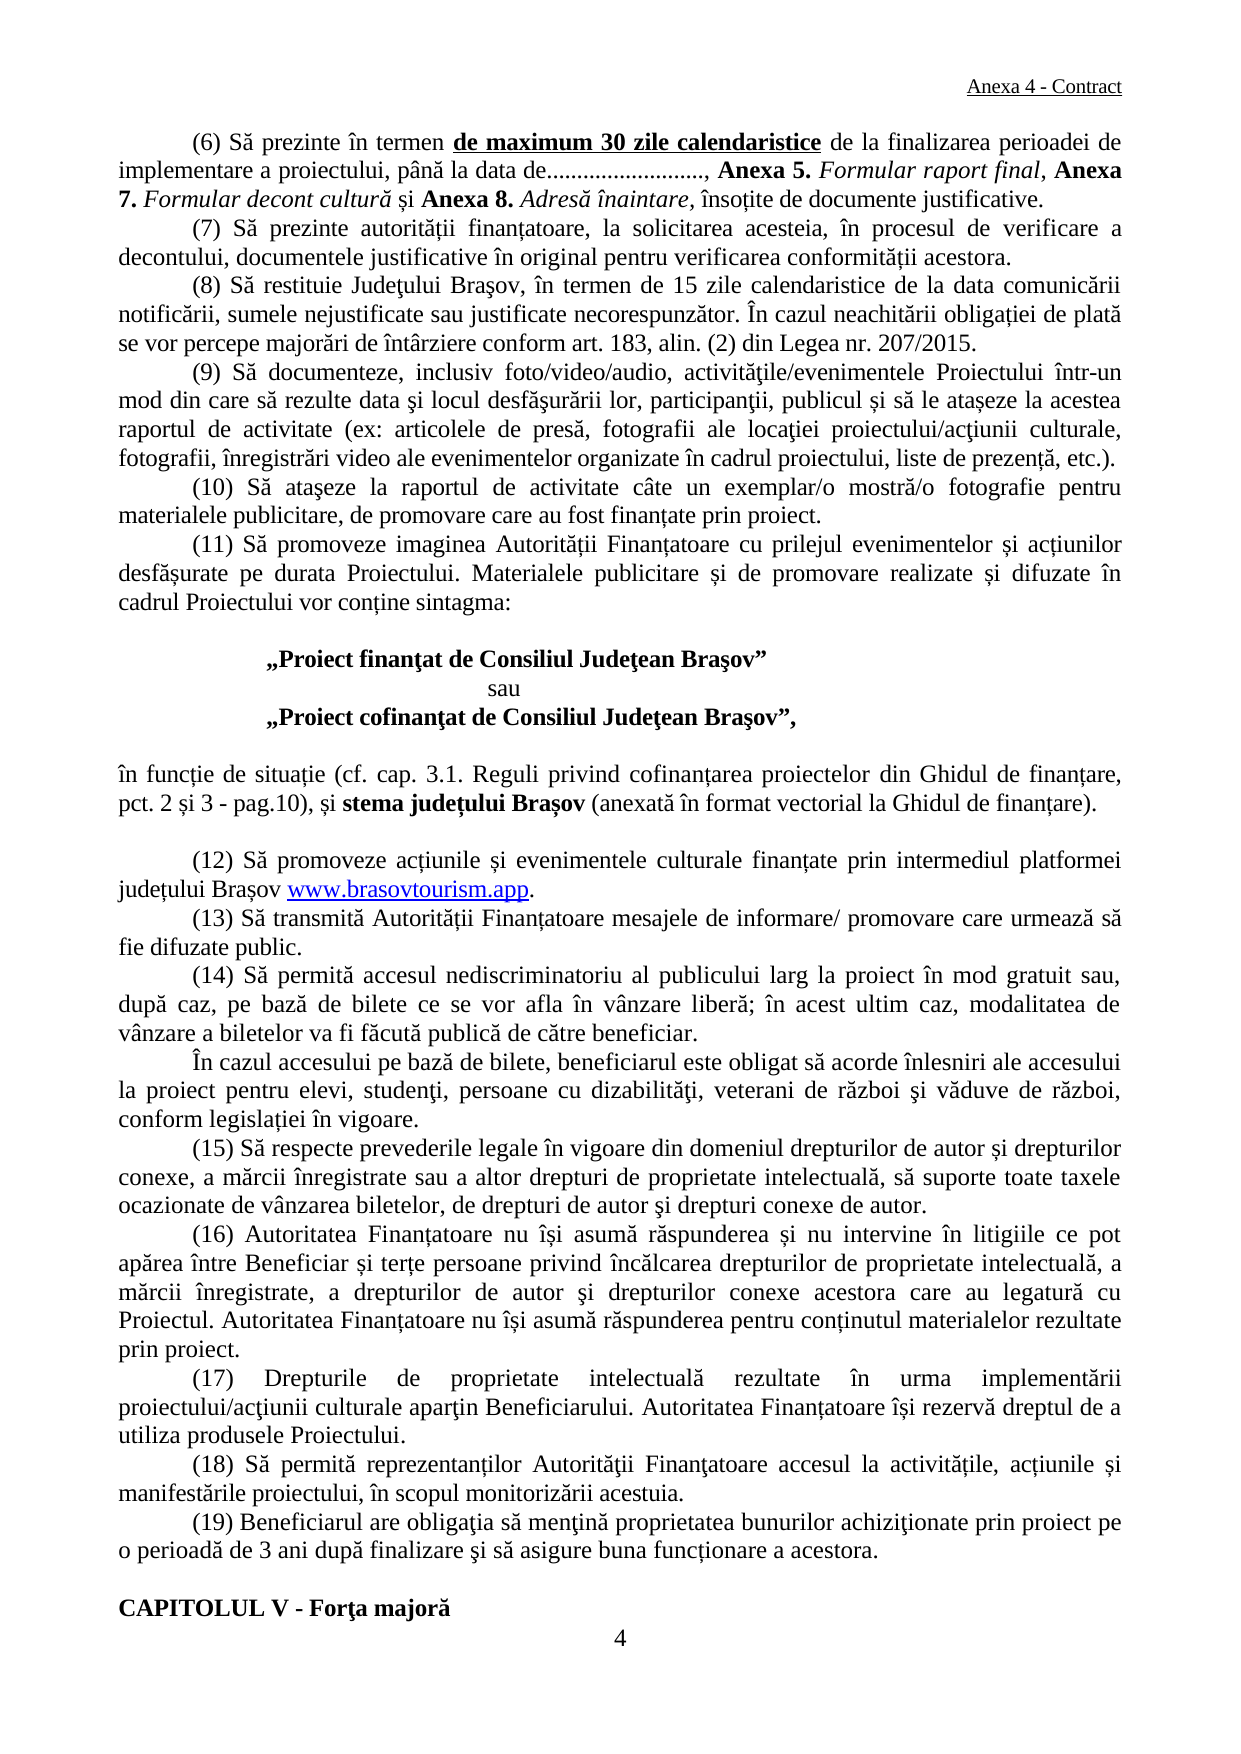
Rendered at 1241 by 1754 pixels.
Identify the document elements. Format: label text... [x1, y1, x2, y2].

text în funcție de situație (cf. cap. 3.1. Reguli privind cofinanțarea proiectelor din Ghidul de finanțare, pct. 2 și 3 - pag.10), și stema județului Brașov (anexată în format vectorial la Ghidul de finanțare). [118, 759, 1122, 817]
text (17) Drepturile de proprietate intelectuală rezultate în urma implementării proiectului/acţiunii culturale aparţin Beneficiarului. Autoritatea Finanțatoare își rezervă dreptul de a utiliza produsele Proiectului. [118, 1363, 1122, 1449]
text CAPITOLUL V - Forţa majoră [118, 1593, 1122, 1622]
text (9) Să documenteze, inclusiv foto/video/audio, activităţile/evenimentele Proiectului într-un mod din care să rezulte data şi locul desfăşurării lor, participanţii, publicul și să le atașeze la acestea raportul de activitate (ex: articolele de presă, fotografii ale locaţiei proiectului/acţiunii culturale, fotografii, înregistrări video ale evenimentelor organizate în cadrul proiectului, liste de prezență, etc.). [118, 357, 1122, 472]
text „Proiect cofinanţat de Consiliul Judeţean Braşov”, [192, 702, 1122, 730]
text (13) Să transmită Autorității Finanțatoare mesajele de informare/ promovare care urmează să fie difuzate public. [118, 903, 1122, 960]
text (12) Să promoveze acțiunile și evenimentele culturale finanțate prin intermediul platformei județului Brașov www.brasovtourism.app. [118, 845, 1122, 903]
text În cazul accesului pe bază de bilete, beneficiarul este obligat să acorde înlesniri ale accesului la proiect pentru elevi, studenţi, persoane cu dizabilităţi, veterani de război şi văduve de război, conform legislației în vigoare. [118, 1047, 1122, 1133]
text (11) Să promoveze imaginea Autorității Finanțatoare cu prilejul evenimentelor și acțiunilor desfășurate pe durata Proiectului. Materialele publicitare și de promovare realizate și difuzate în cadrul Proiectului vor conține sintagma: [118, 529, 1122, 615]
list (8) Să restituie Judeţului Braşov, în termen de 15 zile calendaristice de la data comunicării notificării, sumele nejustificate sau justificate necorespunzător. În cazul neachitării obligației de plată se vor percepe majorări de întârziere conform art. 183, alin. (2) din Legea nr. 207/2015. [118, 270, 1122, 357]
text sau [413, 673, 1122, 702]
text (6) Să prezinte în termen de maximum 30 zile calendaristice de la finalizarea perioadei de implementare a proiectului, până la data de.........................., Anexa 5. Formular raport final, Anexa 7. Formular decont cultură și Anexa 8. Adresă înaintare, însoțite de documente justificative. [118, 127, 1122, 213]
text (10) Să ataşeze la raportul de activitate câte un exemplar/o mostră/o fotografie pentru materialele publicitare, de promovare care au fost finanțate prin proiect. [118, 472, 1122, 529]
text (16) Autoritatea Finanțatoare nu își asumă răspunderea și nu intervine în litigiile ce pot apărea între Beneficiar și terțe persoane privind încălcarea drepturilor de proprietate intelectuală, a mărcii înregistrate, a drepturilor de autor şi drepturilor conexe acestora care au legatură cu Proiectul. Autoritatea Finanțatoare nu își asumă răspunderea pentru conținutul materialelor rezultate prin proiect. [118, 1219, 1122, 1363]
text (14) Să permită accesul nediscriminatoriu al publicului larg la proiect în mod gratuit sau, după caz, pe bază de bilete ce se vor afla în vânzare liberă; în acest ultim caz, modalitatea de vânzare a biletelor va fi făcută publică de către beneficiar. [118, 960, 1122, 1047]
text (15) Să respecte prevederile legale în vigoare din domeniul drepturilor de autor și drepturilor conexe, a mărcii înregistrate sau a altor drepturi de proprietate intelectuală, să suporte toate taxele ocazionate de vânzarea biletelor, de drepturi de autor şi drepturi conexe de autor. [118, 1133, 1122, 1219]
text „Proiect finanţat de Consiliul Judeţean Braşov” [192, 644, 1122, 673]
text (7) Să prezinte autorității finanțatoare, la solicitarea acesteia, în procesul de verificare a decontului, documentele justificative în original pentru verificarea conformității acestora. [118, 213, 1122, 270]
text (19) Beneficiarul are obligaţia să menţină proprietatea bunurilor achiziţionate prin proiect pe o perioadă de 3 ani după finalizare şi să asigure buna funcționare a acestora. [118, 1507, 1122, 1564]
text (18) Să permită reprezentanților Autorităţii Finanţatoare accesul la activitățile, acțiunile și manifestările proiectului, în scopul monitorizării acestuia. [118, 1449, 1122, 1507]
